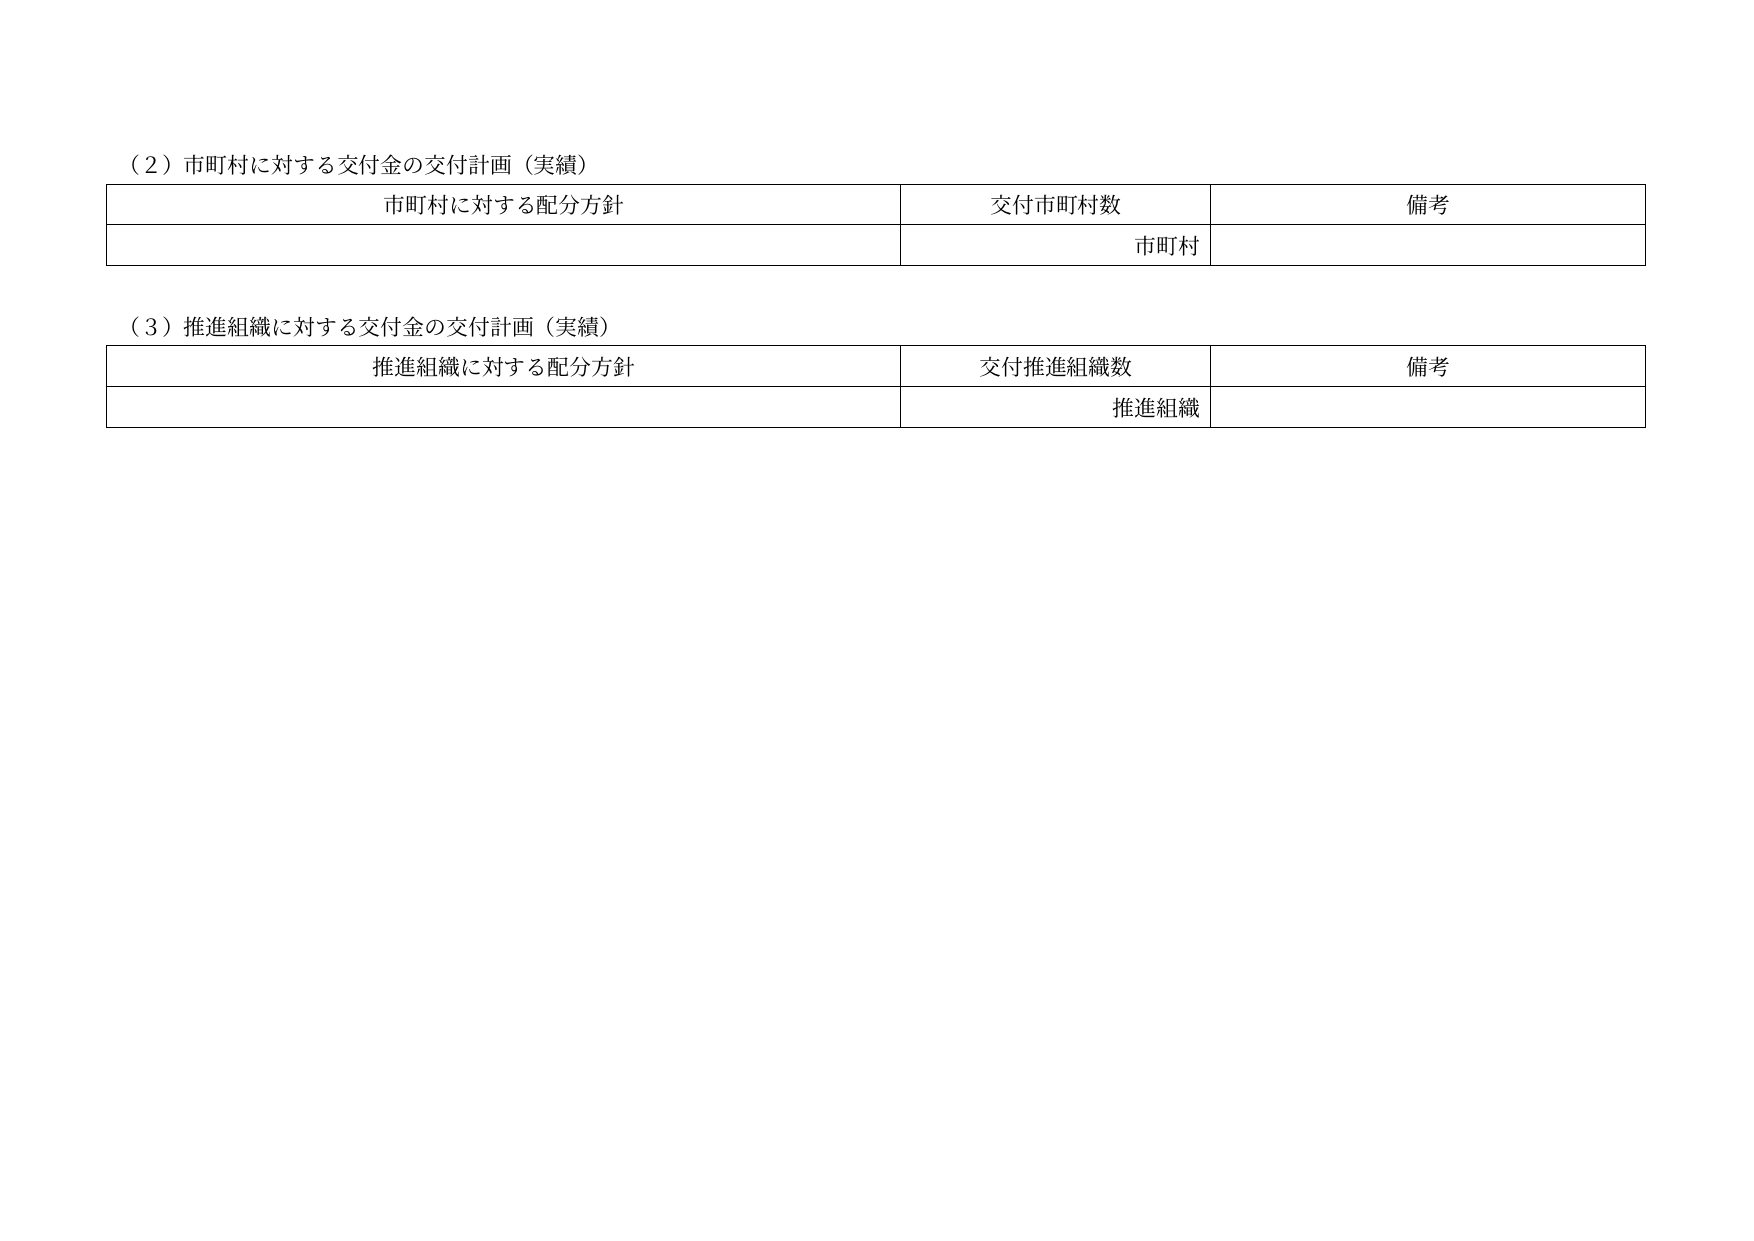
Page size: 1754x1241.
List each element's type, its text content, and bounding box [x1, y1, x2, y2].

table_header 推進組織に対する配分方針 [107, 346, 900, 386]
table_header 市町村に対する配分方針 [107, 185, 900, 224]
table_cell 推進組織 [901, 387, 1210, 427]
table_header 交付市町村数 [901, 185, 1210, 224]
table_header 備考 [1211, 346, 1645, 386]
table_cell [1211, 225, 1645, 265]
table_header 交付推進組織数 [901, 346, 1210, 386]
text （２）市町村に対する交付金の交付計画（実績） [118, 144, 1636, 183]
table_cell [107, 225, 900, 265]
table_cell [1211, 387, 1645, 427]
table_header 備考 [1211, 185, 1645, 224]
table_cell [107, 387, 900, 427]
table_cell 市町村 [901, 225, 1210, 265]
text （３）推進組織に対する交付金の交付計画（実績） [118, 306, 1636, 345]
